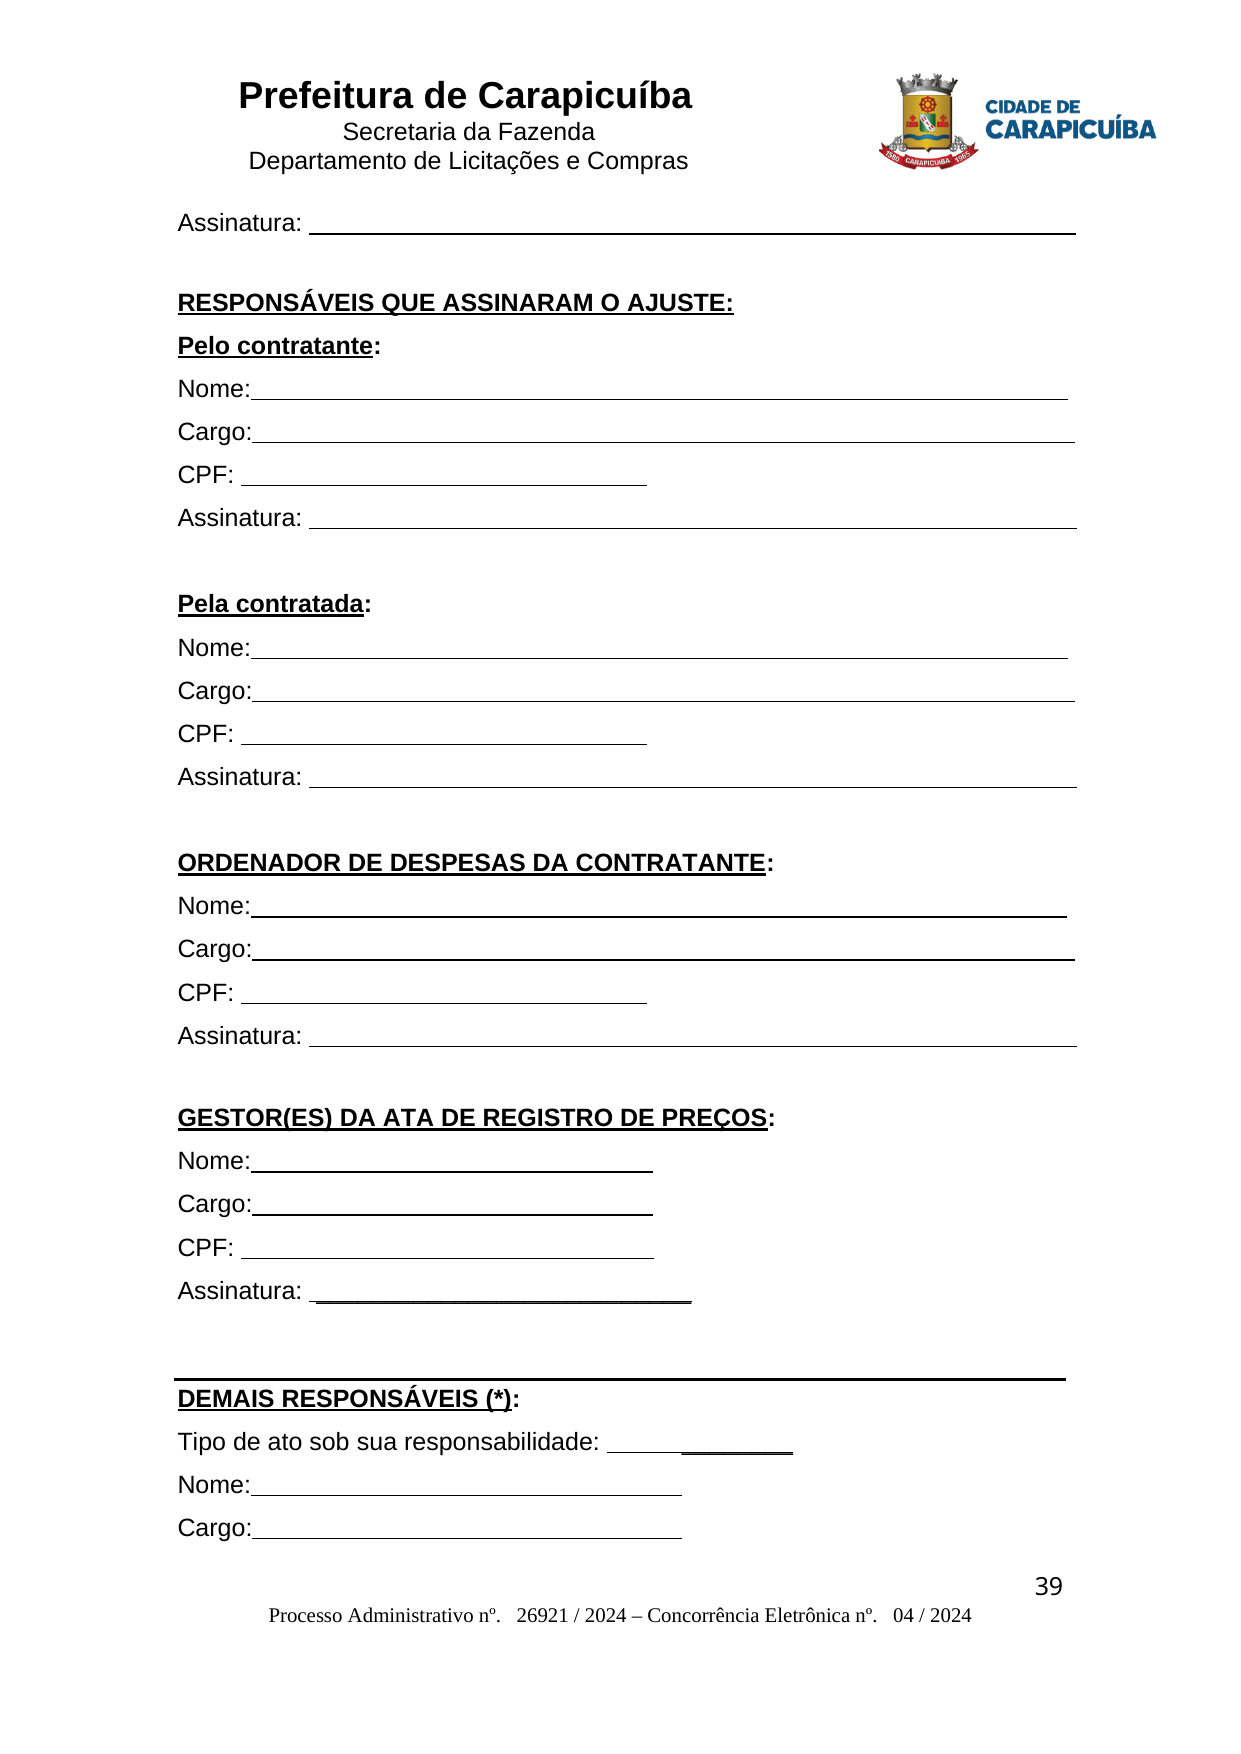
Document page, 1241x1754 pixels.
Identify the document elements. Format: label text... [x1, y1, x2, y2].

text Nome: [177, 891, 1137, 920]
text Assinatura: ___________________________ [177, 1276, 1137, 1304]
text CPF: [177, 719, 1137, 747]
text Cargo: [177, 417, 1137, 446]
text Pela contratada: [177, 589, 1137, 618]
text Assinatura: [177, 208, 1137, 237]
text Assinatura: [177, 1021, 1137, 1049]
text Cargo: [177, 1189, 1137, 1218]
text Tipo de ato sob sua responsabilidade: ________ Nome: [177, 1427, 1137, 1498]
text ORDENADOR DE DESPESAS DA CONTRATANTE: [177, 848, 1137, 877]
text Nome: [177, 374, 1137, 402]
text CPF: [177, 977, 1137, 1006]
text CPF: [177, 1233, 1137, 1261]
text DEMAIS RESPONSÁVEIS (*): [177, 1383, 1137, 1412]
text CPF: [177, 460, 1137, 489]
text Assinatura: [177, 503, 1137, 532]
text Cargo: [177, 1513, 1137, 1542]
text Nome: [177, 1146, 1137, 1175]
text Cargo: [177, 676, 1137, 704]
text GESTOR(ES) DA ATA DE REGISTRO DE PREÇOS: [177, 1103, 1137, 1132]
text RESPONSÁVEIS QUE ASSINARAM O AJUSTE: [177, 287, 1137, 316]
text Nome: [177, 632, 1137, 661]
text Cargo: [177, 934, 1137, 963]
picture [877, 65, 1159, 172]
text Assinatura: [177, 762, 1137, 791]
text Pelo contratante: [177, 331, 1137, 359]
